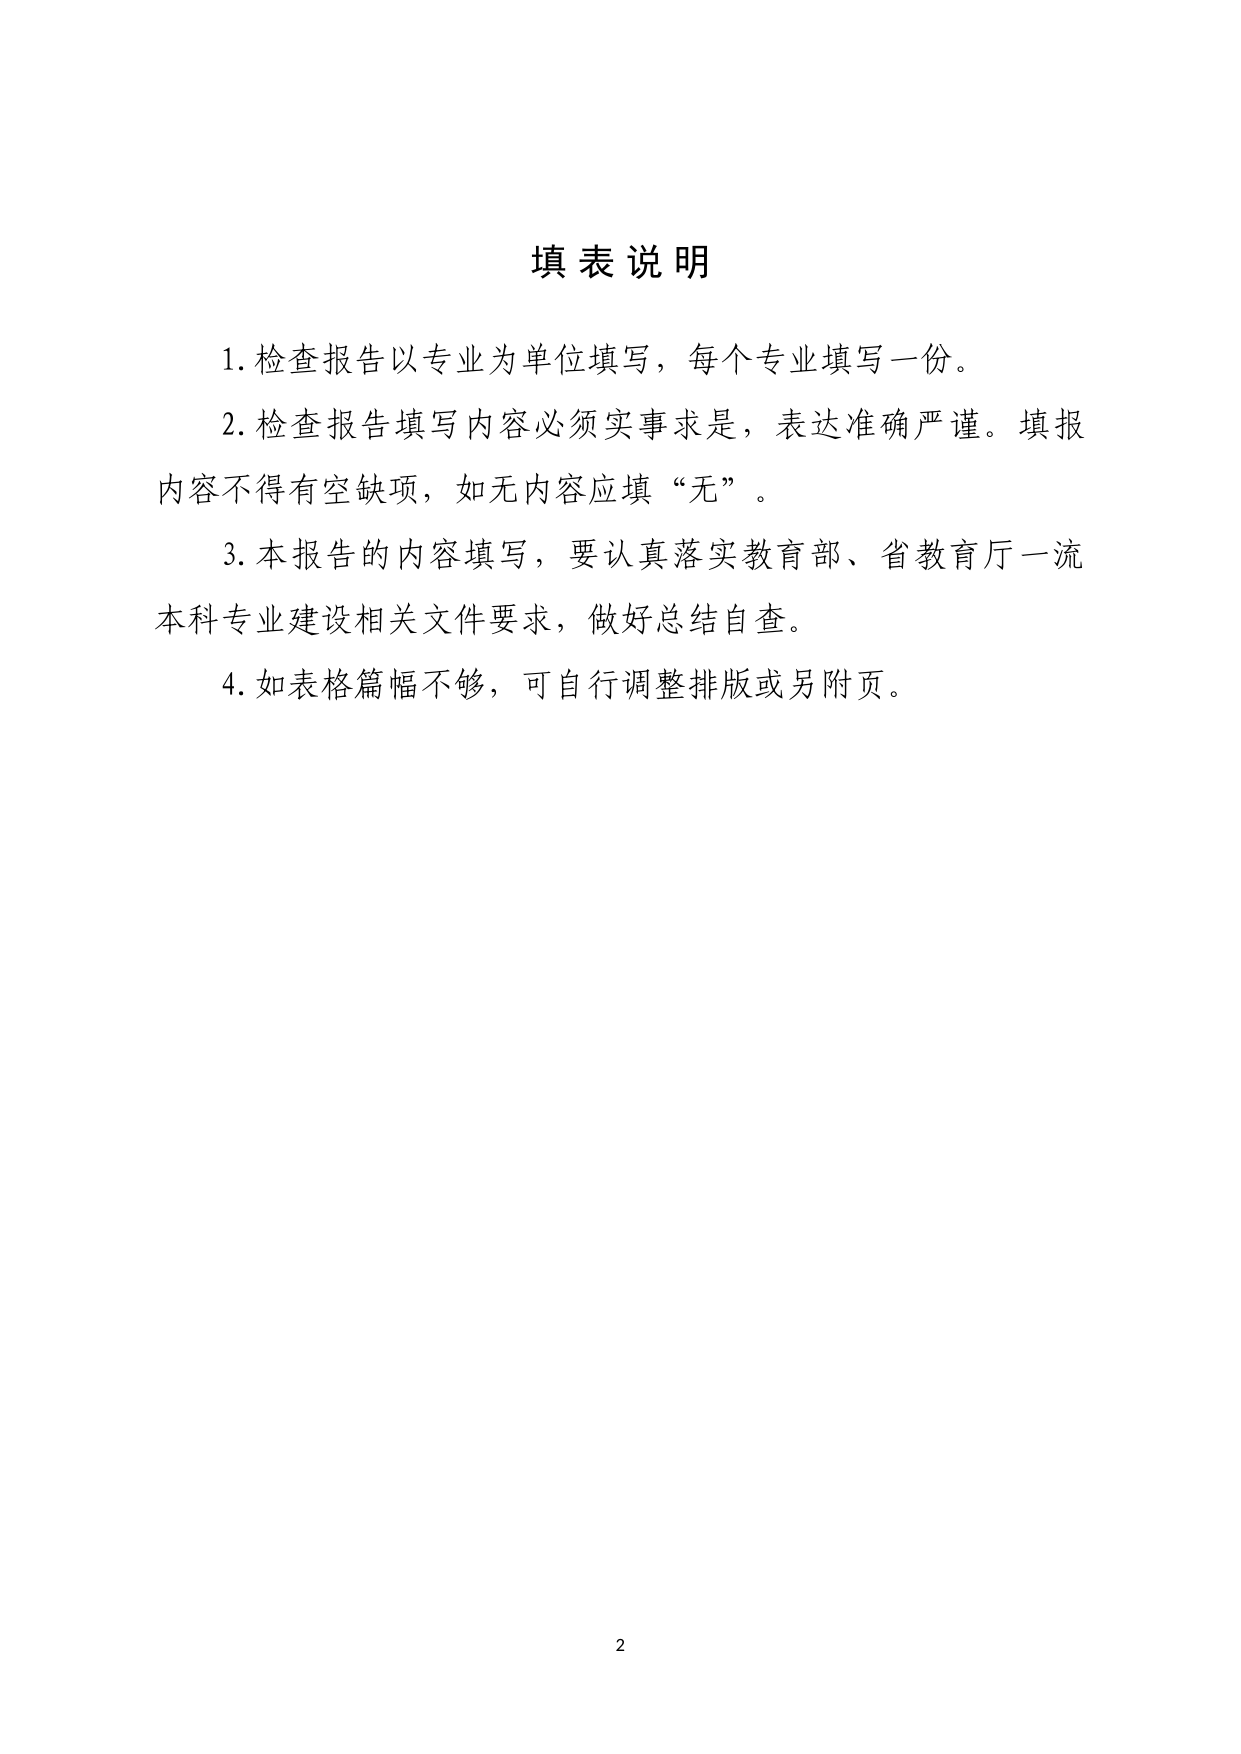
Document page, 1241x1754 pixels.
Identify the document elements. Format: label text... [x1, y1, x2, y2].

text 填表说明 [153, 227, 1087, 292]
text 1.检查报告以专业为单位填写，每个专业填写一份。 [153, 324, 1087, 389]
text 4.如表格篇幅不够，可自行调整排版或另附页。 [153, 649, 1087, 714]
text 2.检查报告填写内容必须实事求是，表达准确严谨。填报内容不得有空缺项，如无内容应填“无”。 [153, 389, 1087, 519]
text 3.本报告的内容填写，要认真落实教育部、省教育厅一流本科专业建设相关文件要求，做好总结自查。 [153, 519, 1087, 649]
